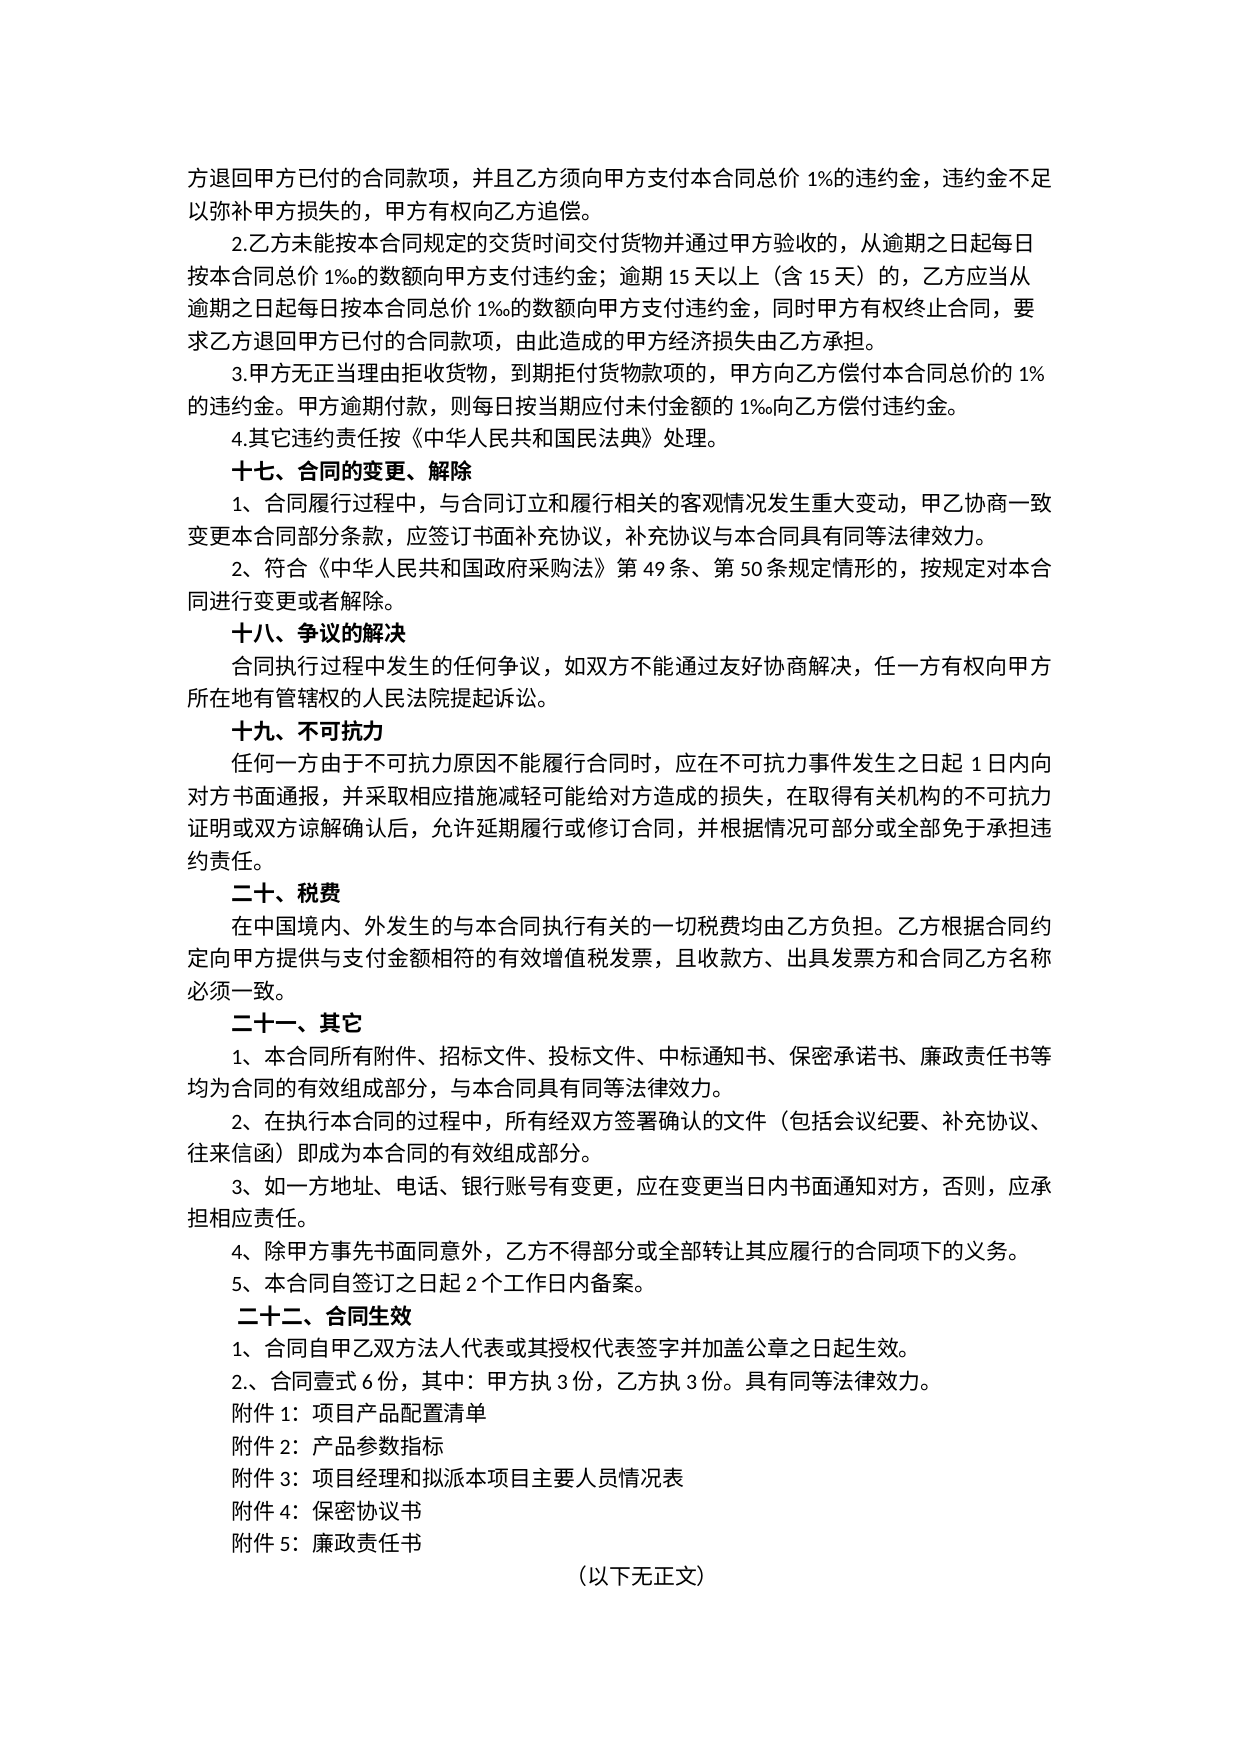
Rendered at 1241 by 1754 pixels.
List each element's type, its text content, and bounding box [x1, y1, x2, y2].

text 4、除甲方事先书面同意外，乙方不得部分或全部转让其应履行的合同项下的义务。 [187, 1234, 1053, 1267]
text 附件3：项目经理和拟派本项目主要人员情况表 [187, 1462, 1053, 1494]
text 3.甲方无正当理由拒收货物，到期拒付货物款项的，甲方向乙方偿付本合同总价的1%的违约金。甲方逾期付款，则每日按当期应付未付金额的1‰向乙方偿付违约金。 [187, 357, 1053, 422]
text 2.乙方未能按本合同规定的交货时间交付货物并通过甲方验收的，从逾期之日起每日按本合同总价1‰的数额向甲方支付违约金；逾期15天以上（含15天）的，乙方应当从逾期之日起每日按本合同总价1‰的数额向甲方支付违约金，同时甲方有权终止合同，要求乙方退回甲方已付的合同款项，由此造成的甲方经济损失由乙方承担。 [187, 227, 1053, 357]
text 在中国境内、外发生的与本合同执行有关的一切税费均由乙方负担。乙方根据合同约定向甲方提供与支付金额相符的有效增值税发票，且收款方、出具发票方和合同乙方名称必须一致。 [187, 909, 1053, 1007]
text 二十二、合同生效 [187, 1299, 1053, 1332]
text 2、符合《中华人民共和国政府采购法》第49条、第50条规定情形的，按规定对本合同进行变更或者解除。 [187, 552, 1053, 617]
text 附件2：产品参数指标 [187, 1429, 1053, 1462]
text 合同执行过程中发生的任何争议，如双方不能通过友好协商解决，任一方有权向甲方所在地有管辖权的人民法院提起诉讼。 [187, 649, 1053, 714]
text 1、本合同所有附件、招标文件、投标文件、中标通知书、保密承诺书、廉政责任书等均为合同的有效组成部分，与本合同具有同等法律效力。 [187, 1039, 1053, 1104]
text 附件4：保密协议书 [187, 1494, 1053, 1527]
text 十七、合同的变更、解除 [187, 454, 1053, 487]
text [187, 162, 1053, 227]
text 1、合同自甲乙双方法人代表或其授权代表签字并加盖公章之日起生效。 [187, 1332, 1053, 1364]
text 二十一、其它 [187, 1007, 1053, 1039]
text 附件1：项目产品配置清单 [187, 1397, 1053, 1429]
text 1、合同履行过程中，与合同订立和履行相关的客观情况发生重大变动，甲乙协商一致变更本合同部分条款，应签订书面补充协议，补充协议与本合同具有同等法律效力。 [187, 487, 1053, 552]
text 十八、争议的解决 [187, 617, 1053, 649]
text （以下无正文） [187, 1559, 1053, 1592]
text 4.其它违约责任按《中华人民共和国民法典》处理。 [187, 422, 1053, 454]
text 3、如一方地址、电话、银行账号有变更，应在变更当日内书面通知对方，否则，应承担相应责任。 [187, 1169, 1053, 1234]
text 5、本合同自签订之日起2个工作日内备案。 [187, 1267, 1053, 1299]
text 附件5：廉政责任书 [187, 1527, 1053, 1559]
text 2.、合同壹式6份，其中：甲方执3份，乙方执3份。具有同等法律效力。 [187, 1364, 1053, 1397]
text 二十、税费 [187, 877, 1053, 909]
text 十九、不可抗力 [187, 714, 1053, 747]
text 任何一方由于不可抗力原因不能履行合同时，应在不可抗力事件发生之日起1日内向对方书面通报，并采取相应措施减轻可能给对方造成的损失，在取得有关机构的不可抗力证明或双方谅解确认后，允许延期履行或修订合同，并根据情况可部分或全部免于承担违约责任。 [187, 747, 1053, 877]
text 2、在执行本合同的过程中，所有经双方签署确认的文件（包括会议纪要、补充协议、往来信函）即成为本合同的有效组成部分。 [187, 1104, 1053, 1169]
